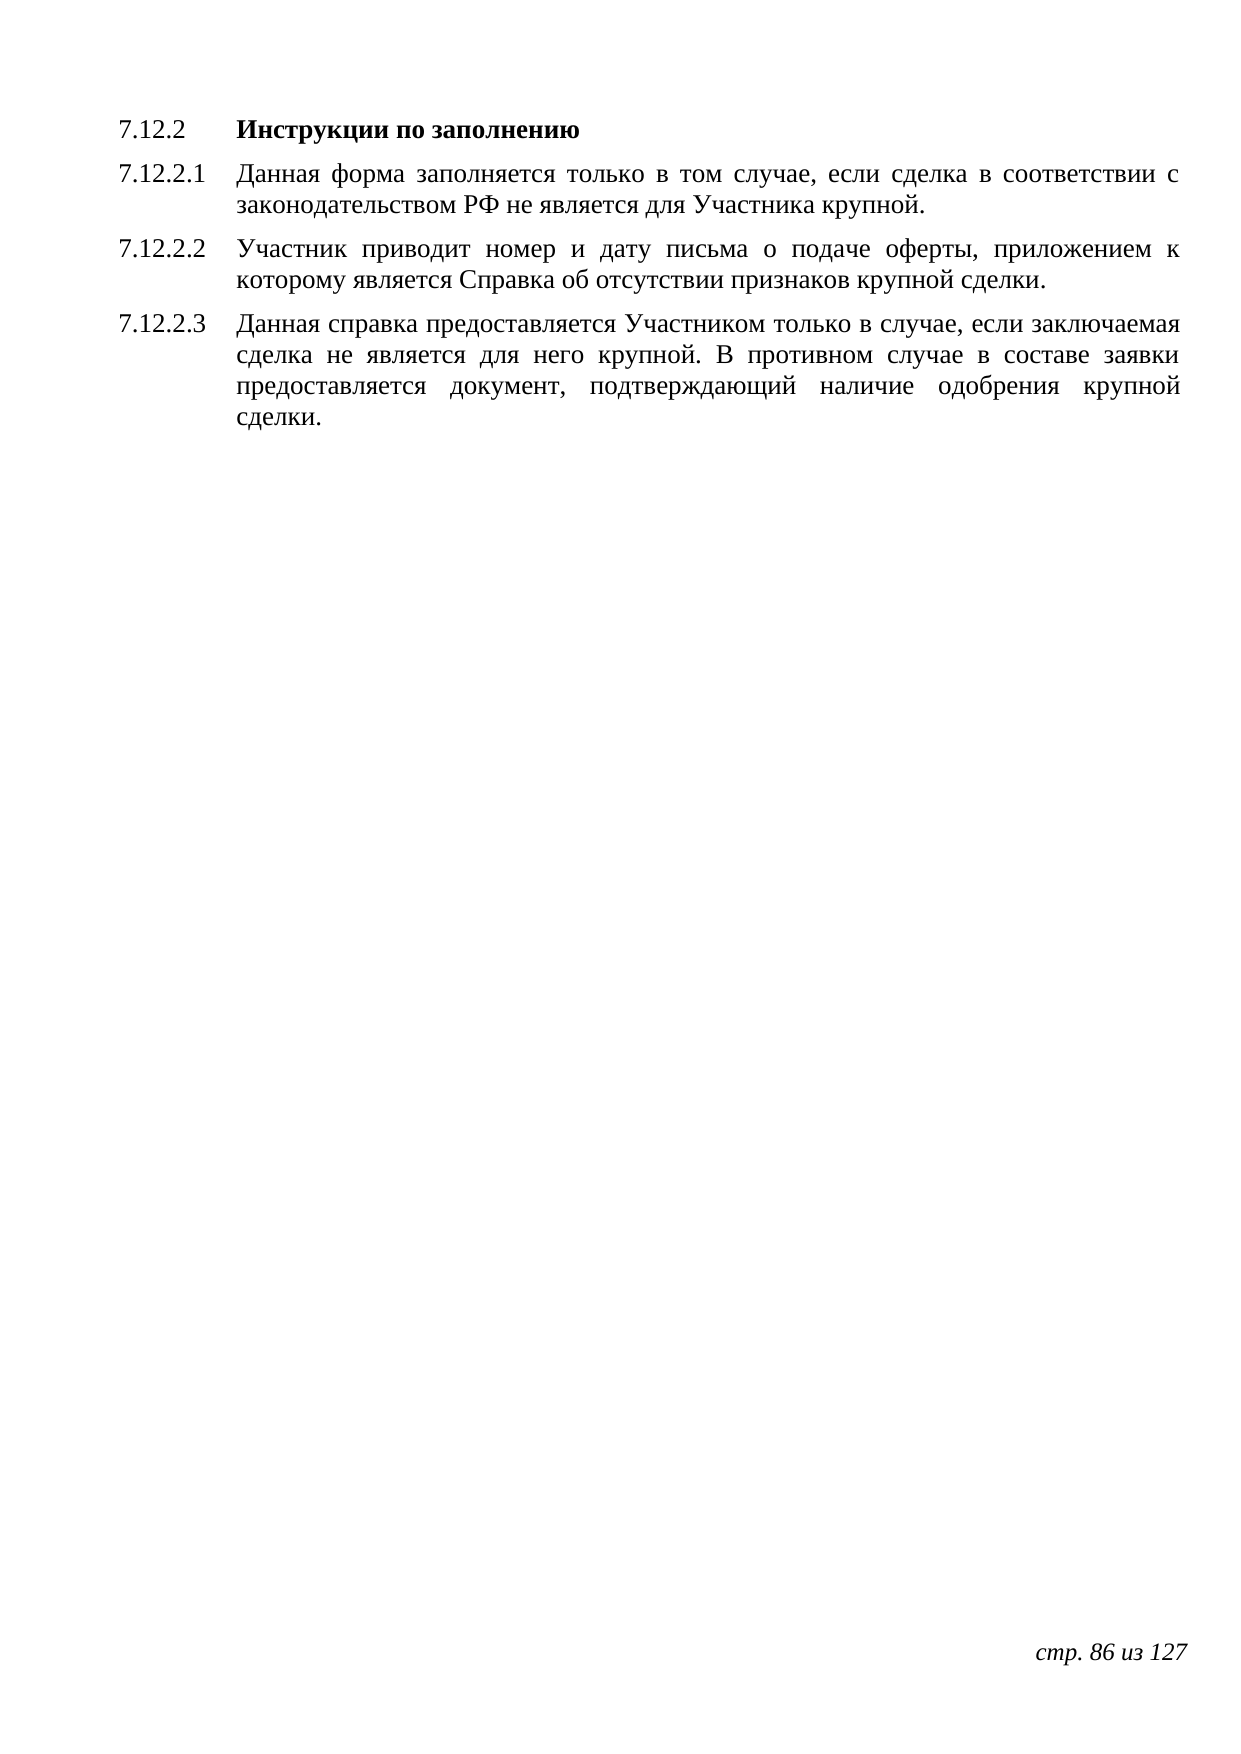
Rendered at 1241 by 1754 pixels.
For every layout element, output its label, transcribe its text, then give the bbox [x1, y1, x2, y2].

list Инструкции по заполнению [118, 114, 1181, 145]
list Данная форма заполняется только в том случае, если сделка в соответствии с законодательством РФ не является для Участника крупной. [118, 157, 1181, 219]
list Участник приводит номер и дату письма о подаче оферты, приложением к которому является Справка об отсутствии признаков крупной сделки. [118, 232, 1181, 294]
list Данная справка предоставляется Участником только в случае, если заключаемая сделка не является для него крупной. В противном случае в составе заявки предоставляется документ, подтверждающий наличие одобрения крупной сделки. [118, 307, 1181, 431]
